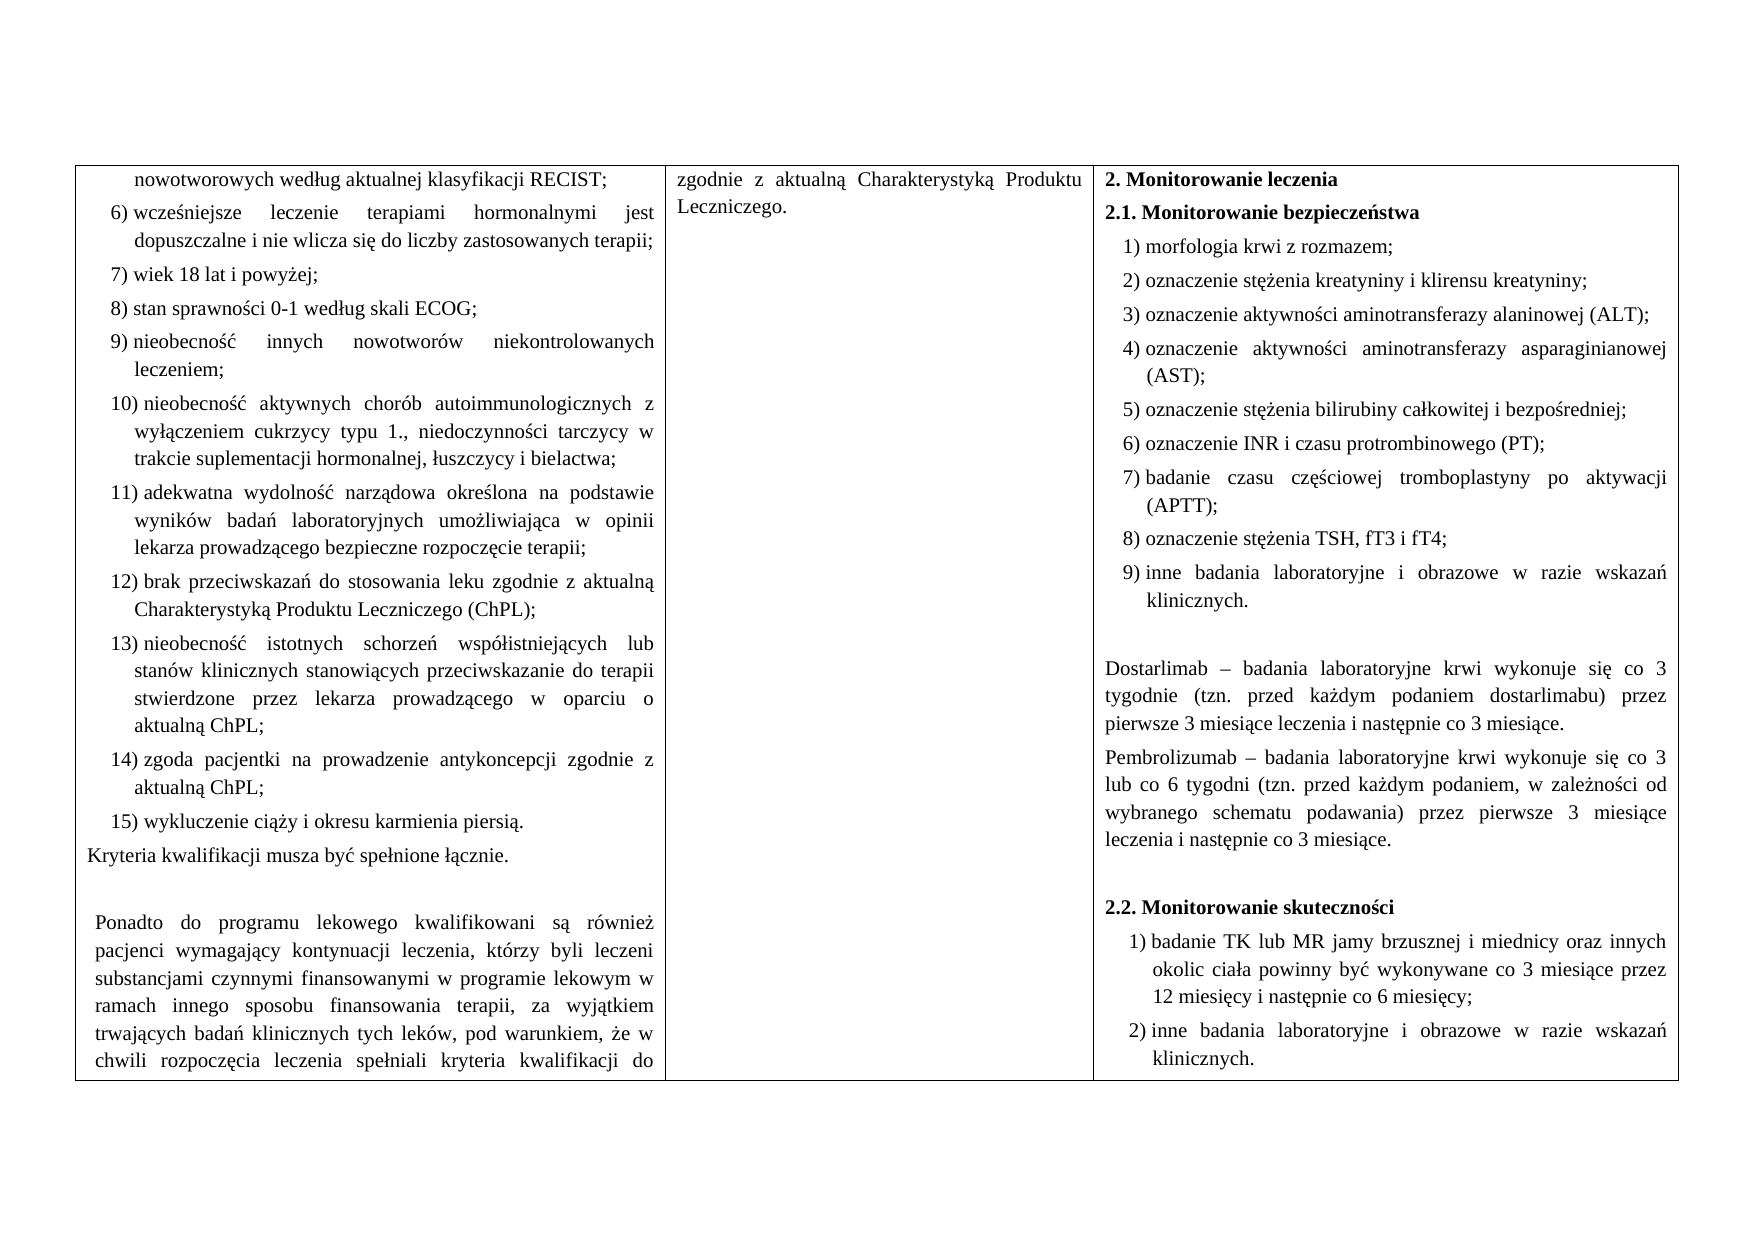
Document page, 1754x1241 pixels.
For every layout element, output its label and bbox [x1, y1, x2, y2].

table_cell [1094, 166, 1678, 1080]
table_cell [76, 166, 665, 1080]
table_cell [666, 166, 1093, 1080]
